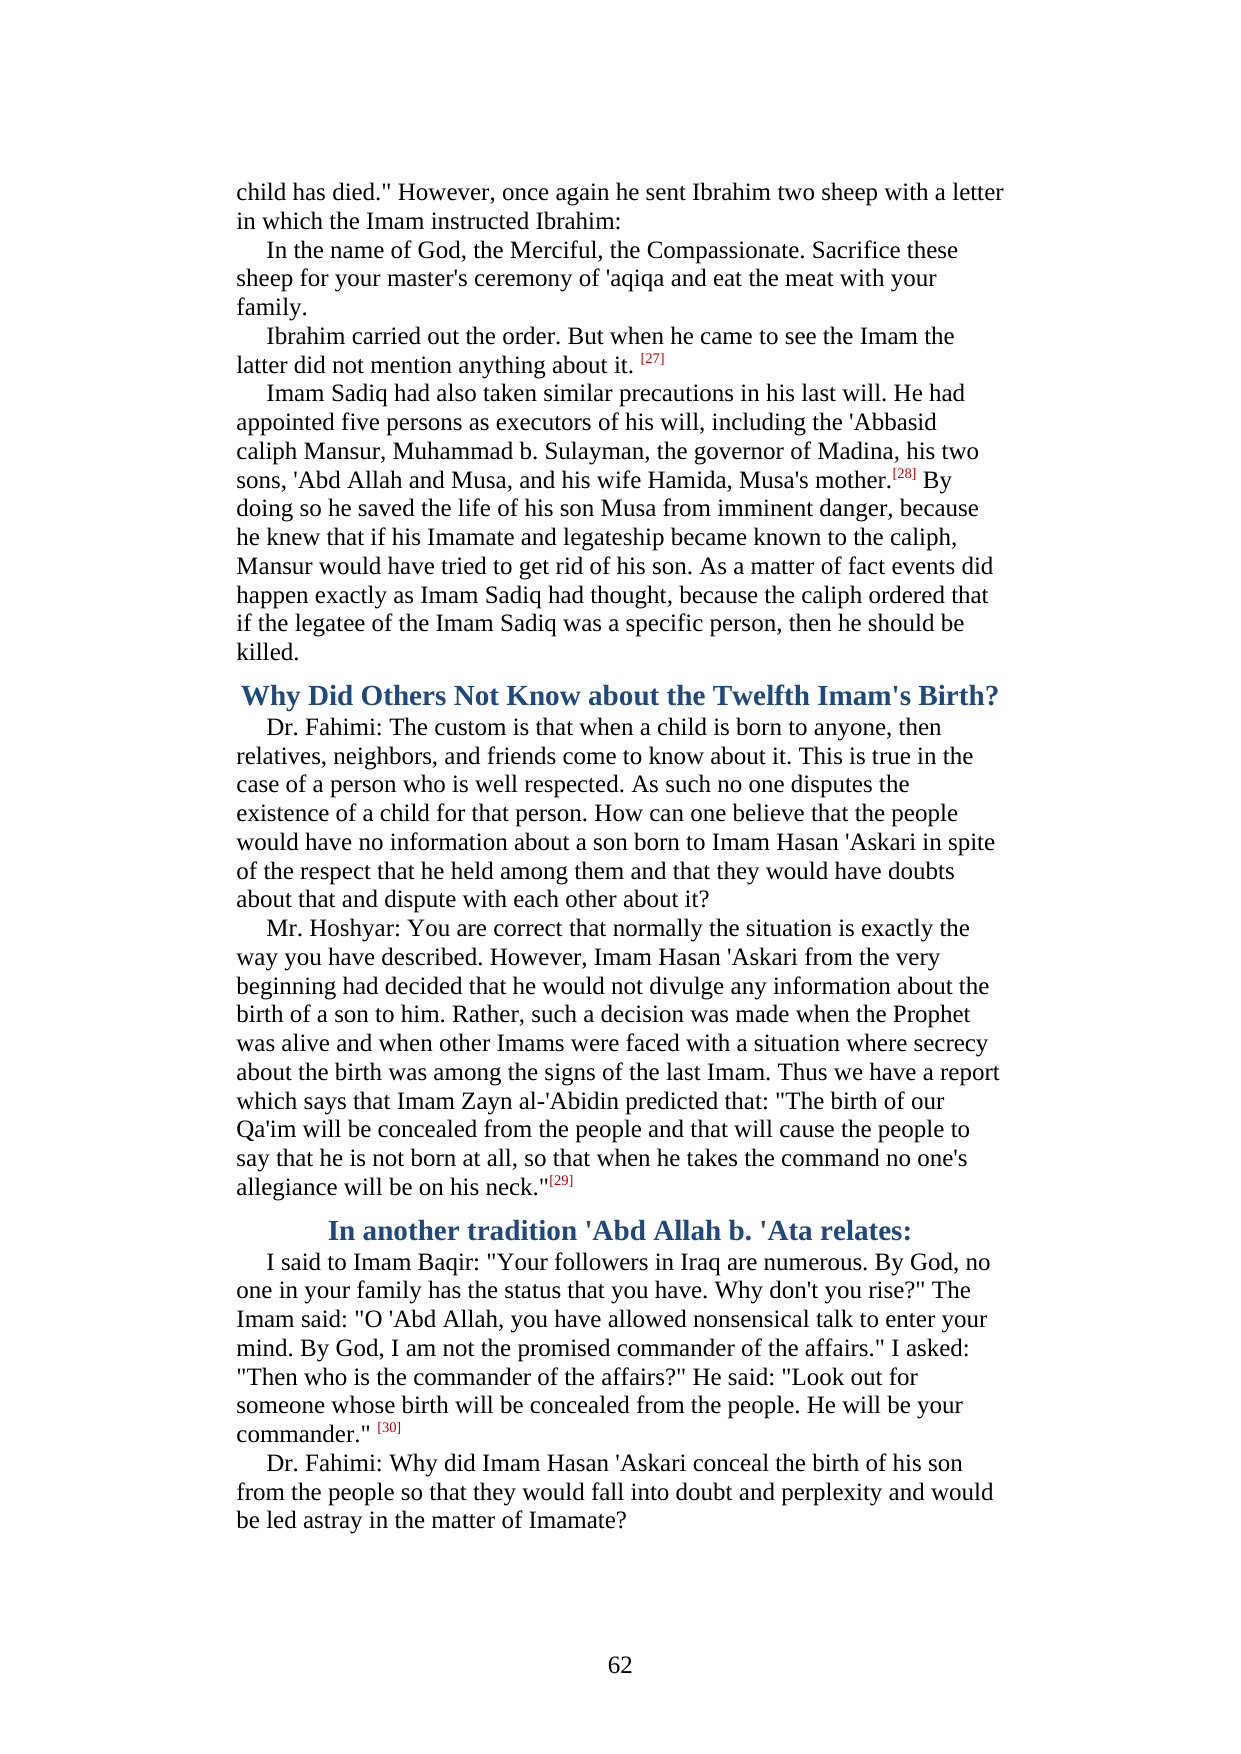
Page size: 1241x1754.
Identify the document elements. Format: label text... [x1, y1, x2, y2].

text Imam Sadiq had also taken similar precautions in his last will. He had appointed five persons as executors of his will, including the 'Abbasid caliph Mansur, Muhammad b. Sulayman, the governor of Madina, his two sons, 'Abd Allah and Musa, and his wife Hamida, Musa's mother.[28] By doing so he saved the life of his son Musa from imminent danger, because he knew that if his Imamate and legateship became known to the caliph, Mansur would have tried to get rid of his son. As a matter of fact events did happen exactly as Imam Sadiq had thought, because the caliph ordered that if the legatee of the Imam Sadiq was a specific person, then he should be killed. [236, 378, 1004, 666]
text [236, 177, 1004, 235]
text Dr. Fahimi: Why did Imam Hasan 'Askari conceal the birth of his son from the people so that they would fall into doubt and perplexity and would be led astray in the matter of Imamate? [236, 1448, 1004, 1534]
subtitle Why Did Others Not Know about the Twelfth Imam's Birth? [236, 678, 1004, 712]
text Dr. Fahimi: The custom is that when a child is born to anyone, then relatives, neighbors, and friends come to know about it. This is true in the case of a person who is well respected. As such no one disputes the existence of a child for that person. How can one believe that the people would have no information about a son born to Imam Hasan 'Askari in spite of the respect that he held among them and that they would have doubts about that and dispute with each other about it? [236, 712, 1004, 913]
text I said to Imam Baqir: "Your followers in Iraq are numerous. By God, no one in your family has the status that you have. Why don't you rise?" The Imam said: "O 'Abd Allah, you have allowed nonsensical talk to enter your mind. By God, I am not the promised commander of the affairs." I asked: "Then who is the commander of the affairs?" He said: "Look out for someone whose birth will be concealed from the people. He will be your commander." [30] [236, 1247, 1004, 1448]
text Ibrahim carried out the order. But when he came to see the Imam the latter did not mention anything about it. [27] [236, 321, 1004, 378]
text In the name of God, the Merciful, the Compassionate. Sacrifice these sheep for your master's ceremony of 'aqiqa and eat the meat with your family. [236, 235, 1004, 321]
subtitle In another tradition 'Abd Allah b. 'Ata relates: [236, 1213, 1004, 1247]
text Mr. Hoshyar: You are correct that normally the situation is exactly the way you have described. However, Imam Hasan 'Askari from the very beginning had decided that he would not divulge any information about the birth of a son to him. Rather, such a decision was made when the Prophet was alive and when other Imams were faced with a situation where secrecy about the birth was among the signs of the last Imam. Thus we have a report which says that Imam Zayn al-'Abidin predicted that: "The birth of our Qa'im will be concealed from the people and that will cause the people to say that he is not born at all, so that when he takes the command no one's allegiance will be on his neck."[29] [236, 913, 1004, 1201]
